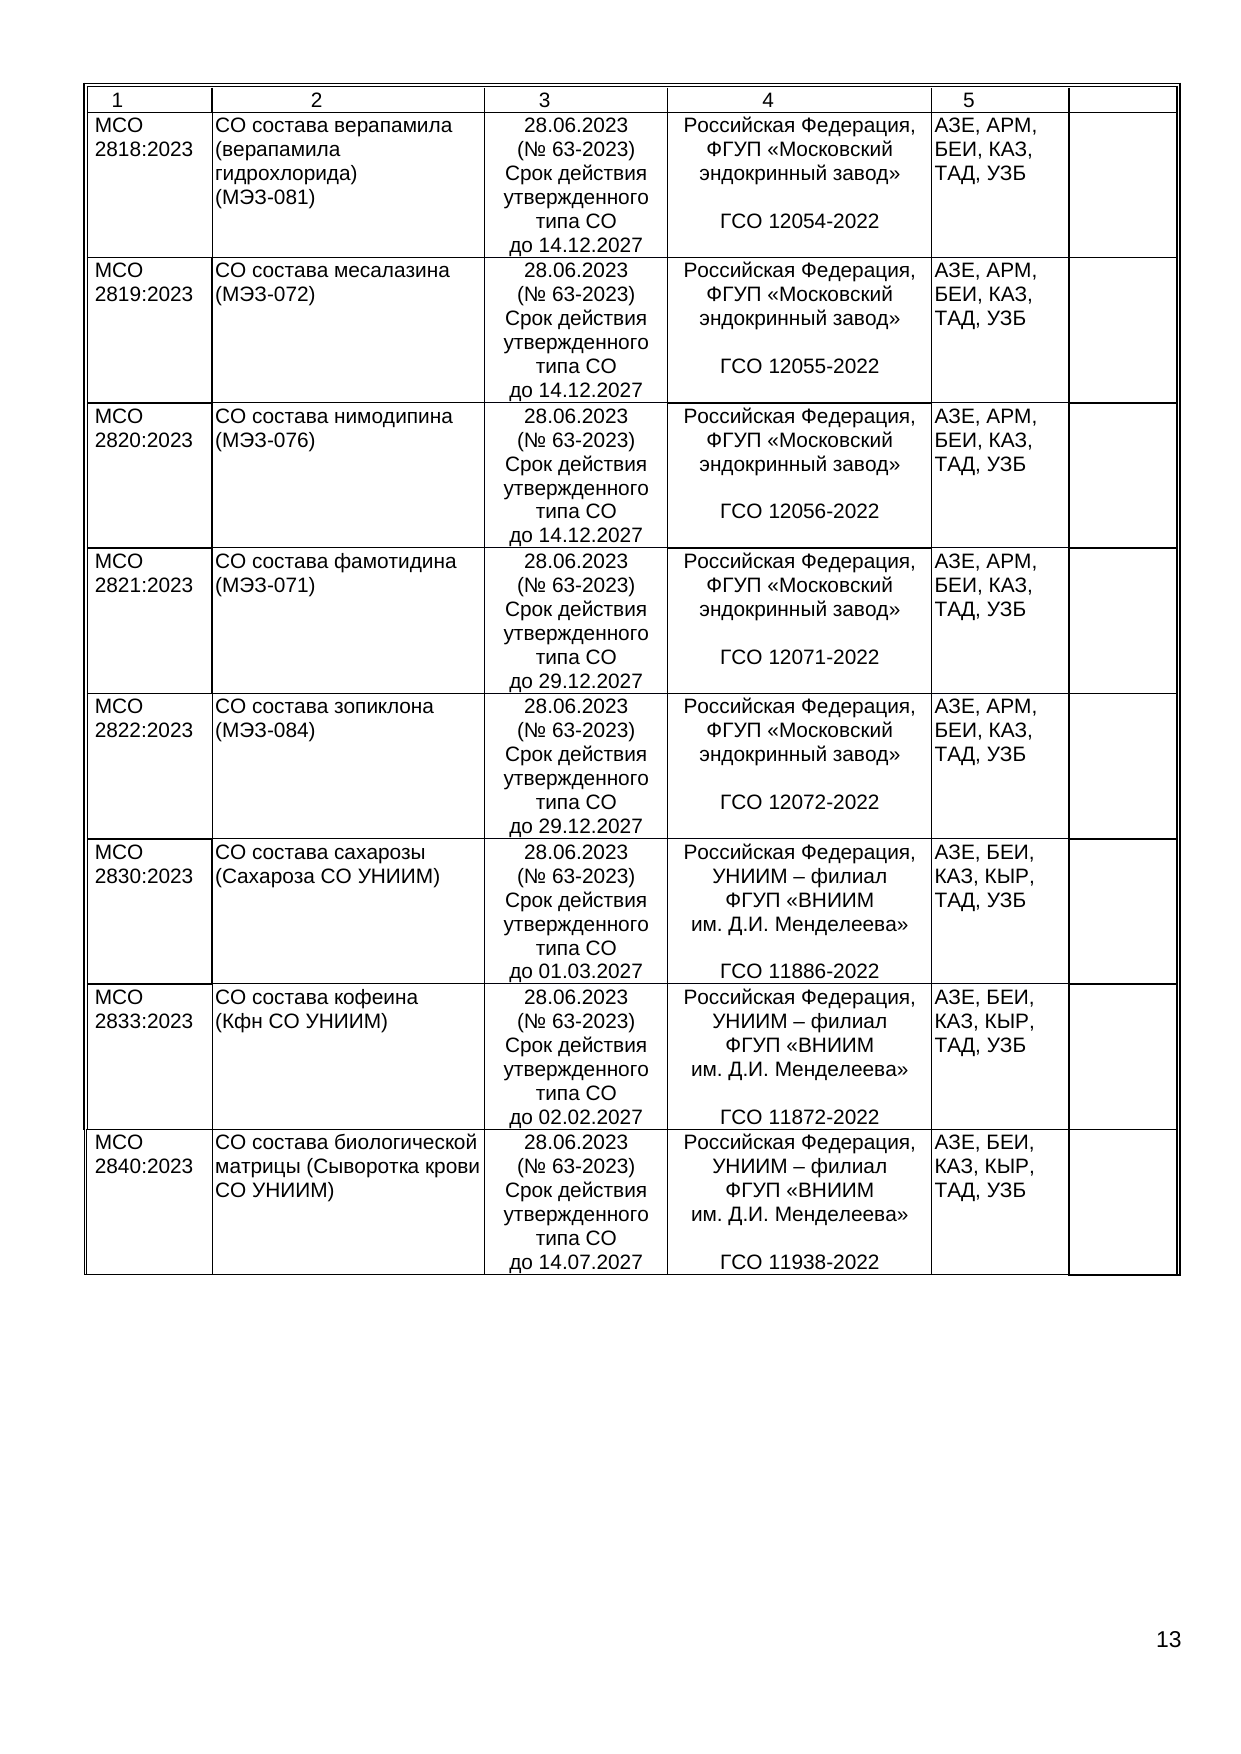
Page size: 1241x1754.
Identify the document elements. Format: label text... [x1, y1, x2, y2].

table_cell Российская Федерация, УНИИМ – филиал ФГУП «ВНИИМ им. Д.И. Менделеева» ГСО 11886-2022 [668, 839, 931, 983]
table_cell Российская Федерация, ФГУП «Московский эндокринный завод» ГСО 12056-2022 [668, 404, 931, 547]
table_cell АЗЕ, БЕИ, КАЗ, КЫР, ТАД, УЗБ [932, 839, 1068, 983]
table_cell МСО 2833:2023 [88, 985, 212, 1128]
table_cell [1070, 985, 1176, 1128]
table_cell МСО 2840:2023 [87, 1130, 212, 1274]
table_cell СО состава биологической матрицы (Сыворотка крови СО УНИИМ) [213, 1130, 484, 1274]
table_cell МСО 2830:2023 [88, 840, 211, 983]
table_cell 28.06.2023 (№ 63-2023) Срок действия утвержденного типа СО до 01.03.2027 [485, 839, 667, 983]
table_header [668, 87, 931, 111]
table_cell СО состава кофеина (Кфн СО УНИИМ) [213, 984, 484, 1128]
table_cell 28.06.2023 (№ 63-2023) Срок действия утвержденного типа СО до 29.12.2027 [485, 694, 667, 838]
table_cell СО состава месалазина (МЭЗ-072) [213, 258, 484, 402]
table_cell 28.06.2023 (№ 63-2023) Срок действия утвержденного типа СО до 14.07.2027 [485, 1130, 667, 1274]
table_cell АЗЕ, АРМ, БЕИ, КАЗ, ТАД, УЗБ [932, 548, 1068, 693]
table_cell МСО 2818:2023 [88, 113, 212, 257]
table_cell [1070, 258, 1176, 402]
table_cell МСО 2819:2023 [88, 258, 211, 402]
table_cell Российская Федерация, УНИИМ – филиал ФГУП «ВНИИМ им. Д.И. Менделеева» ГСО 11938-2022 [668, 1130, 931, 1274]
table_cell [485, 113, 667, 257]
table_cell АЗЕ, АРМ, БЕИ, КАЗ, ТАД, УЗБ [932, 258, 1068, 402]
table_cell АЗЕ, БЕИ, КАЗ, КЫР, ТАД, УЗБ [932, 1130, 1068, 1274]
table_cell МСО 2820:2023 [88, 404, 211, 547]
table_cell 28.06.2023 (№ 63-2023) Срок действия утвержденного типа СО до 29.12.2027 [485, 548, 667, 693]
table_cell 28.06.2023 (№ 63-2023) Срок действия утвержденного типа СО до 14.12.2027 [485, 258, 667, 402]
table_cell СО состава верапамила (верапамила гидрохлорида) (МЭЗ-081) [213, 113, 484, 257]
table_cell СО состава сахарозы (Сахароза СО УНИИМ) [213, 839, 484, 983]
table_header [213, 87, 484, 111]
table_cell МСО 2821:2023 [88, 549, 211, 693]
table_header [932, 87, 1069, 111]
table_cell МСО 2822:2023 [88, 694, 212, 838]
table_cell СО состава нимодипина (МЭЗ-076) [213, 403, 484, 547]
table_cell 28.06.2023 (№ 63-2023) Срок действия утвержденного типа СО до 14.12.2027 [485, 403, 667, 547]
table_header [1070, 87, 1176, 111]
table_cell Российская Федерация, ФГУП «Московский эндокринный завод» ГСО 12055-2022 [668, 258, 931, 402]
table_cell АЗЕ, БЕИ, КАЗ, КЫР, ТАД, УЗБ [932, 984, 1068, 1128]
table_cell Российская Федерация, ФГУП «Московский эндокринный завод» ГСО 12054-2022 [668, 113, 931, 257]
table_cell Российская Федерация, УНИИМ – филиал ФГУП «ВНИИМ им. Д.И. Менделеева» ГСО 11872-2022 [668, 984, 931, 1128]
table_cell 28.06.2023 (№ 63-2023) Срок действия утвержденного типа СО до 02.02.2027 [485, 984, 667, 1128]
table_cell [1070, 694, 1176, 838]
table_cell [1070, 549, 1176, 693]
table_cell [1070, 840, 1176, 983]
table_cell СО состава зопиклона (МЭЗ-084) [213, 694, 484, 838]
table_cell АЗЕ, АРМ, БЕИ, КАЗ, ТАД, УЗБ [932, 403, 1068, 547]
table_cell [1070, 113, 1176, 257]
table_cell [1070, 404, 1176, 547]
table_cell АЗЕ, АРМ, БЕИ, КАЗ, ТАД, УЗБ [932, 694, 1068, 838]
table_cell СО состава фамотидина (МЭЗ-071) [213, 548, 484, 693]
table_cell [1070, 1130, 1176, 1274]
table_header [485, 87, 667, 111]
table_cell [932, 113, 1068, 257]
table_header [88, 87, 212, 111]
table_cell Российская Федерация, ФГУП «Московский эндокринный завод» ГСО 12072-2022 [668, 694, 931, 838]
table_cell Российская Федерация, ФГУП «Московский эндокринный завод» ГСО 12071-2022 [668, 549, 931, 693]
